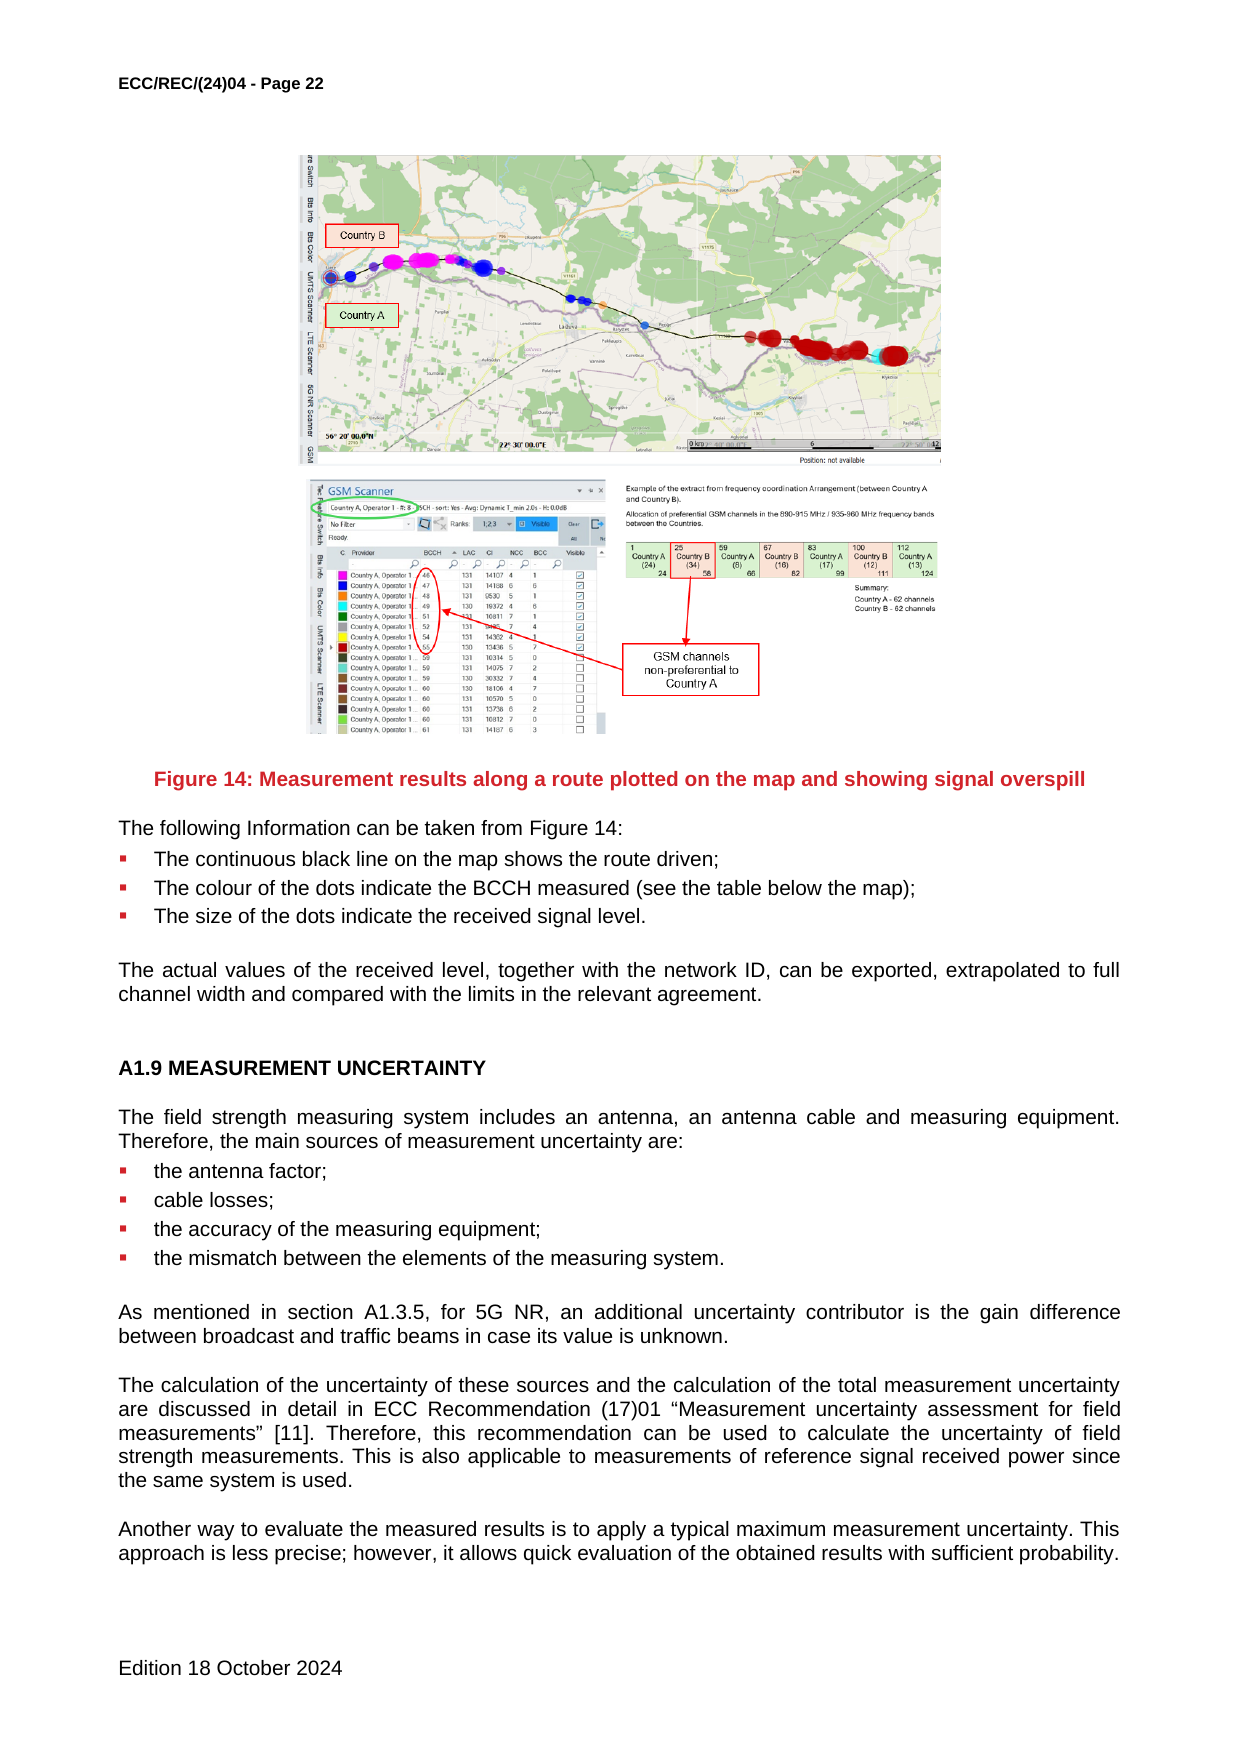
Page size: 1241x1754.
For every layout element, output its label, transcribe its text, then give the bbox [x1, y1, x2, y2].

text The calculation of the uncertainty of these sources and the calculation of the total measurement uncertainty are discussed in detail in ECC Recommendation (17)01 “Measurement uncertainty assessment for field measurements” [11]. Therefore, this recommendation can be used to calculate the uncertainty of field strength measurements. This is also applicable to measurements of reference signal received power since the same system is used. [118, 1372, 1122, 1492]
subtitle Measurement uncertainty [118, 1056, 1122, 1080]
text The colour of the dots indicate the BCCH measured (see the table below the map); [118, 875, 1122, 899]
text The field strength measuring system includes an antenna, an antenna cable and measuring equipment. Therefore, the main sources of measurement uncertainty are: [118, 1105, 1122, 1153]
text As mentioned in section A1.3.5, for 5G NR, an additional uncertainty contributor is the gain difference between broadcast and traffic beams in case its value is unknown. [118, 1299, 1122, 1347]
text cable losses; [118, 1188, 1122, 1212]
text The continuous black line on the map shows the route driven; [118, 846, 1122, 871]
text The following Information can be taken from Figure 14: [118, 816, 1122, 840]
picture [289, 150, 951, 743]
text the mismatch between the elements of the measuring system. [118, 1246, 1122, 1270]
text Another way to evaluate the measured results is to apply a typical maximum measurement uncertainty. This approach is less precise; however, it allows quick evaluation of the obtained results with sufficient probability. [118, 1517, 1122, 1565]
text the accuracy of the measuring equipment; [118, 1217, 1122, 1241]
text Figure 14: Measurement results along a route plotted on the map and showing signal overspill [118, 767, 1122, 791]
text the antenna factor; [118, 1159, 1122, 1183]
text The size of the dots indicate the received signal level. [118, 904, 1122, 928]
text The actual values of the received level, together with the network ID, can be exported, extrapolated to full channel width and compared with the limits in the relevant agreement. [118, 958, 1122, 1006]
